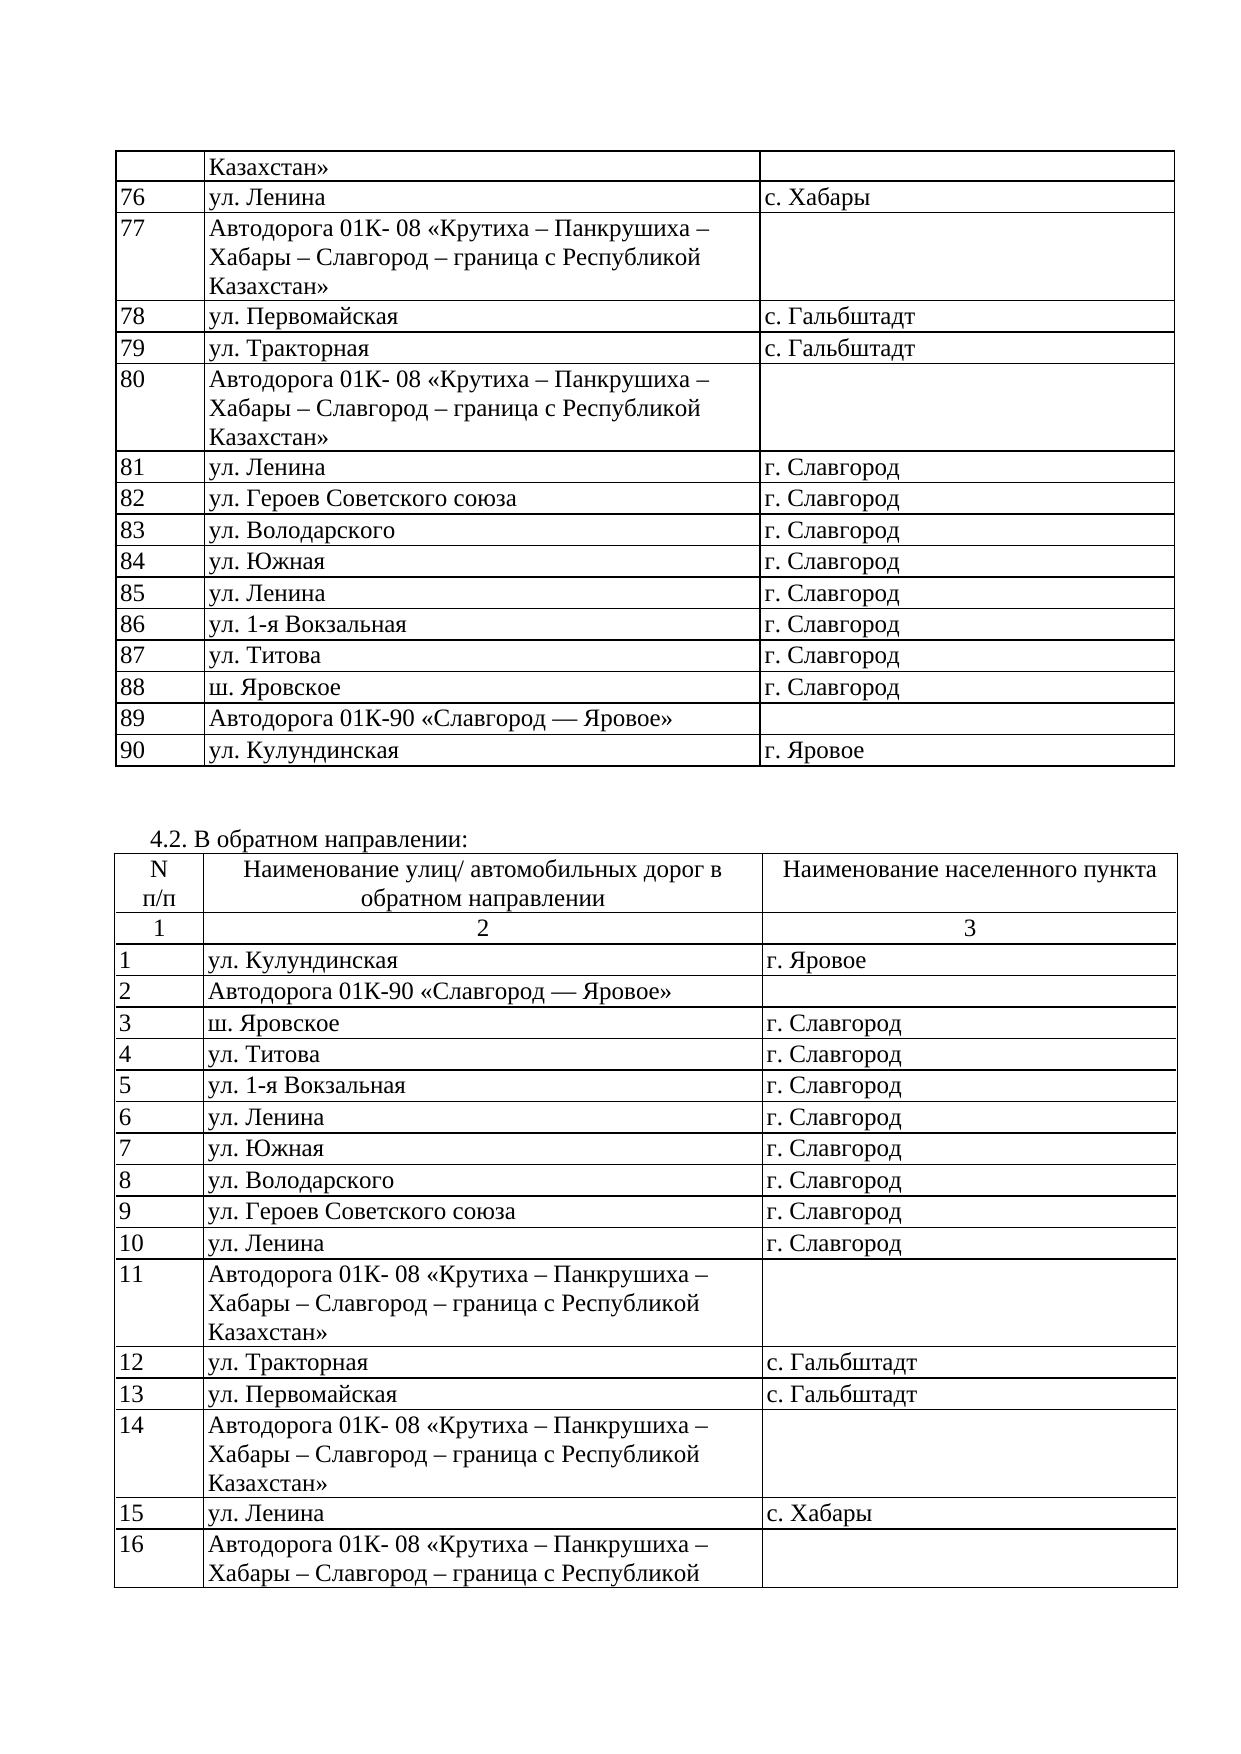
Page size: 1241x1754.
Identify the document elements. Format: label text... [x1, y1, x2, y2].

table_cell 82 [117, 483, 204, 513]
table_cell [761, 152, 1174, 180]
table_cell с. Хабары [761, 182, 1174, 212]
table_cell [763, 975, 1177, 1006]
table_cell [763, 1258, 1177, 1346]
table_cell г. Славгород [761, 483, 1174, 513]
table_cell 6 [115, 1102, 203, 1132]
table_cell 2 [115, 976, 203, 1006]
table_cell 83 [117, 515, 204, 545]
table_cell 75 [117, 152, 204, 180]
table_cell г. Славгород [761, 609, 1174, 639]
table_header Наименование улиц/ автомобильных дорог в обратном направлении [204, 854, 762, 912]
table_cell 85 [117, 578, 204, 608]
table_cell [761, 213, 1174, 299]
table_cell 8 [115, 1165, 203, 1195]
table_cell ул. 1-я Вокзальная [205, 609, 759, 639]
table_cell г. Славгород [763, 1006, 1177, 1038]
table_cell [761, 364, 1174, 450]
table_cell с. Гальбштадт [763, 1377, 1177, 1408]
table_cell 77 [117, 213, 204, 299]
table_cell Автодорога 01К- 08 «Крутиха – Панкрушиха – Хабары – Славгород – граница с Республикой Казахстан» [205, 364, 759, 450]
table_cell 2 [204, 913, 762, 943]
table_cell 89 [117, 704, 204, 733]
table_cell 4 [115, 1039, 203, 1069]
table_cell г. Славгород [763, 1069, 1177, 1101]
table_cell 12 [115, 1347, 203, 1377]
table_cell г. Славгород [761, 641, 1174, 671]
table_cell ул. Титова [204, 1039, 762, 1069]
table_cell ул. Первомайская [205, 301, 759, 331]
table_cell Автодорога 01К-90 «Славгород — Яровое» [204, 976, 762, 1006]
table_cell ш. Яровское [205, 672, 759, 702]
table_cell ул. Ленина [204, 1102, 762, 1132]
table_cell ул. Ленина [205, 578, 759, 608]
table_cell 87 [117, 641, 204, 671]
table_cell 78 [117, 301, 204, 331]
table_cell с. Хабары [763, 1496, 1177, 1528]
table_cell ул. Володарского [205, 515, 759, 545]
table_cell 80 [117, 364, 204, 450]
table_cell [205, 213, 759, 299]
table_cell ул. Володарского [204, 1165, 762, 1195]
table_cell Автодорога 01К-90 «Славгород — Яровое» [205, 704, 759, 733]
table_cell ул. Ленина [205, 452, 759, 482]
table_cell г. Яровое [761, 735, 1174, 765]
table_cell ш. Яровское [204, 1008, 762, 1038]
table_cell ул. Южная [205, 546, 759, 576]
table_cell 10 [115, 1228, 203, 1258]
table_cell ул. Тракторная [205, 333, 759, 362]
table_cell 1 [115, 913, 203, 943]
table_cell 9 [115, 1196, 203, 1226]
text 4.2. В обратном направлении: [150, 824, 1090, 853]
table_cell [763, 1528, 1177, 1587]
table_header Наименование населенного пункта [763, 854, 1177, 912]
table_cell [761, 704, 1174, 733]
table_cell г. Славгород [761, 672, 1174, 702]
table_cell 13 [115, 1378, 203, 1408]
table_cell 90 [117, 735, 204, 765]
table_cell 76 [117, 182, 204, 212]
table_cell 5 [115, 1070, 203, 1101]
table_cell с. Гальбштадт [761, 301, 1174, 331]
table_cell ул. Тракторная [204, 1347, 762, 1377]
table_cell 16 [115, 1529, 203, 1587]
table_cell г. Славгород [763, 1038, 1177, 1069]
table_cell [205, 152, 759, 180]
table_cell г. Славгород [761, 452, 1174, 482]
table_cell ул. Южная [204, 1134, 762, 1163]
table_cell 86 [117, 609, 204, 639]
table_cell ул. Героев Советского союза [204, 1197, 762, 1226]
table_cell ул. Кулундинская [204, 945, 762, 975]
table_header N п/п [115, 854, 203, 912]
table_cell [204, 1410, 762, 1496]
table_cell 3 [763, 912, 1177, 943]
table_cell г. Славгород [761, 515, 1174, 545]
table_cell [204, 1530, 762, 1587]
table_cell ул. Первомайская [204, 1379, 762, 1408]
table_cell 88 [117, 672, 204, 702]
table_cell 84 [117, 546, 204, 576]
table_cell ул. Ленина [204, 1498, 762, 1528]
table_cell 3 [115, 1007, 203, 1038]
table_cell Автодорога 01К- 08 «Крутиха – Панкрушиха – Хабары – Славгород – граница с Республикой Казахстан» [204, 1260, 762, 1346]
table_cell г. Славгород [763, 1195, 1177, 1226]
table_cell г. Славгород [763, 1132, 1177, 1163]
table_cell г. Славгород [763, 1164, 1177, 1195]
table_cell с. Гальбштадт [763, 1346, 1177, 1377]
table_cell г. Яровое [763, 943, 1177, 975]
table_cell 14 [115, 1410, 203, 1496]
table_cell 15 [115, 1498, 203, 1528]
table_cell ул. 1-я Вокзальная [204, 1071, 762, 1101]
table_cell 11 [115, 1259, 203, 1346]
table_cell г. Славгород [761, 578, 1174, 608]
table_cell ул. Кулундинская [205, 735, 759, 765]
table_cell ул. Героев Советского союза [205, 483, 759, 513]
table_cell 79 [117, 333, 204, 362]
table_cell ул. Титова [205, 641, 759, 671]
table_cell 7 [115, 1133, 203, 1163]
table_cell г. Славгород [761, 546, 1174, 576]
table_cell г. Славгород [763, 1226, 1177, 1258]
table_cell с. Гальбштадт [761, 333, 1174, 362]
table_cell г. Славгород [763, 1101, 1177, 1132]
table_cell ул. Ленина [205, 182, 759, 212]
table_cell 81 [117, 452, 204, 482]
table_cell [763, 1409, 1177, 1496]
table_cell ул. Ленина [204, 1228, 762, 1258]
table_cell 1 [115, 944, 203, 975]
